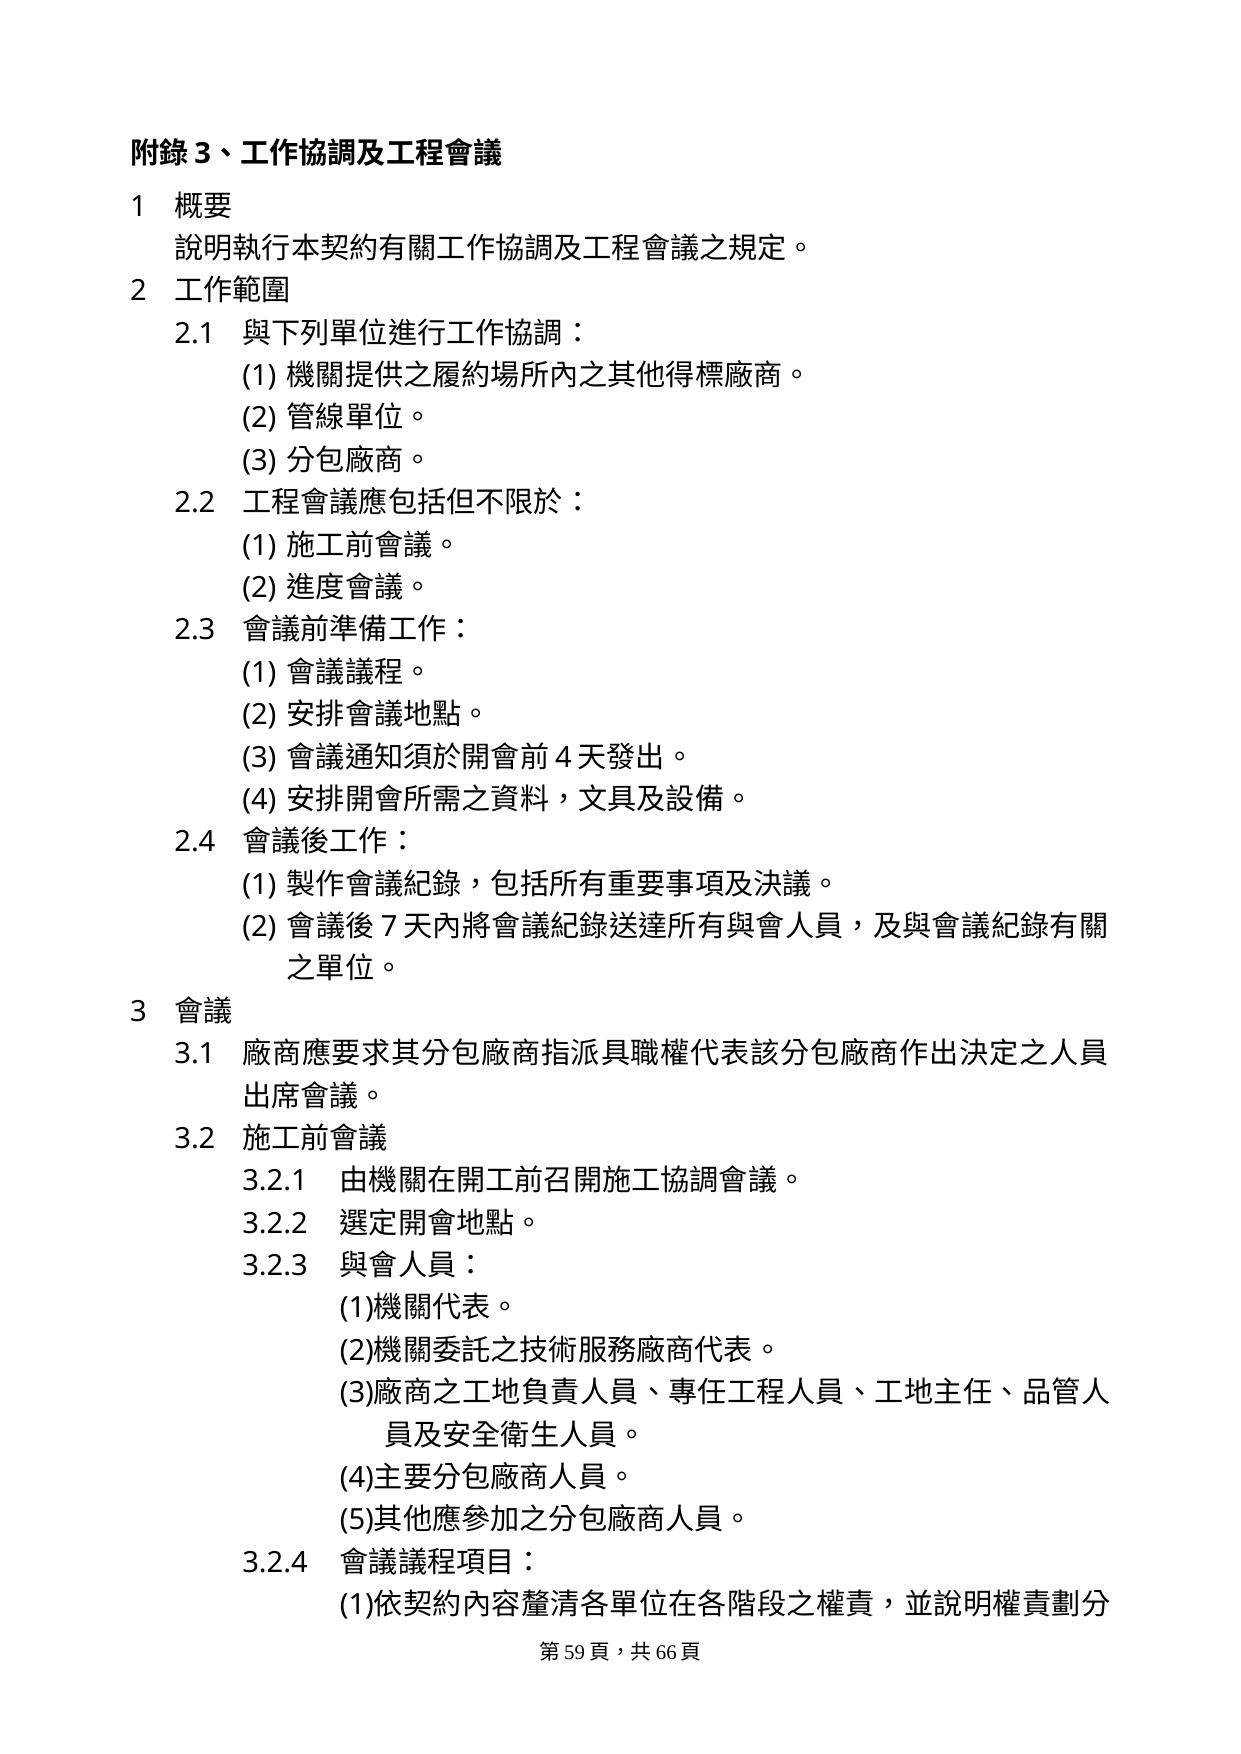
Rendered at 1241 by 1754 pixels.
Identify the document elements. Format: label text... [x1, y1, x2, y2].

list 選定開會地點。 [242, 1199, 1110, 1242]
list 廠商之工地負責人員、專任工程人員、工地主任、品管人員及安全衛生人員。 [339, 1369, 1110, 1453]
list 分包廠商。 [242, 436, 1110, 479]
list 與下列單位進行工作協調： [174, 309, 1110, 352]
list 安排會議地點。 [242, 691, 1110, 733]
text 工作範圍 [130, 267, 1110, 309]
list 會議通知須於開會前4天發出。 [242, 733, 1110, 776]
list 製作會議紀錄，包括所有重要事項及決議。 [242, 860, 1110, 903]
text 會議 [130, 987, 1110, 1030]
text 附錄3、工作協調及工程會議 [130, 130, 1110, 172]
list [339, 1581, 1110, 1623]
list 機關代表。 [339, 1284, 1110, 1326]
list 機關提供之履約場所內之其他得標廠商。 [242, 352, 1110, 394]
list 廠商應要求其分包廠商指派具職權代表該分包廠商作出決定之人員出席會議。 [174, 1030, 1110, 1114]
text 說明執行本契約有關工作協調及工程會議之規定。 [174, 224, 1110, 267]
list 主要分包廠商人員。 [339, 1453, 1110, 1496]
list 工程會議應包括但不限於： [174, 479, 1110, 521]
list 會議後工作： [174, 818, 1110, 860]
list 會議議程。 [242, 648, 1110, 691]
list 管線單位。 [242, 394, 1110, 436]
list 施工前會議 [174, 1114, 1110, 1157]
list 會議後7天內將會議紀錄送達所有與會人員，及與會議紀錄有關之單位。 [242, 903, 1110, 987]
list 施工前會議。 [242, 521, 1110, 563]
list 與會人員： [242, 1242, 1110, 1284]
list 概要 [130, 182, 1110, 224]
list 會議前準備工作： [174, 606, 1110, 648]
list 會議議程項目： [242, 1538, 1110, 1581]
list 進度會議。 [242, 563, 1110, 606]
list 由機關在開工前召開施工協調會議。 [242, 1157, 1110, 1199]
list 安排開會所需之資料，文具及設備。 [242, 776, 1110, 818]
list 其他應參加之分包廠商人員。 [339, 1496, 1110, 1538]
list 機關委託之技術服務廠商代表。 [339, 1326, 1110, 1369]
